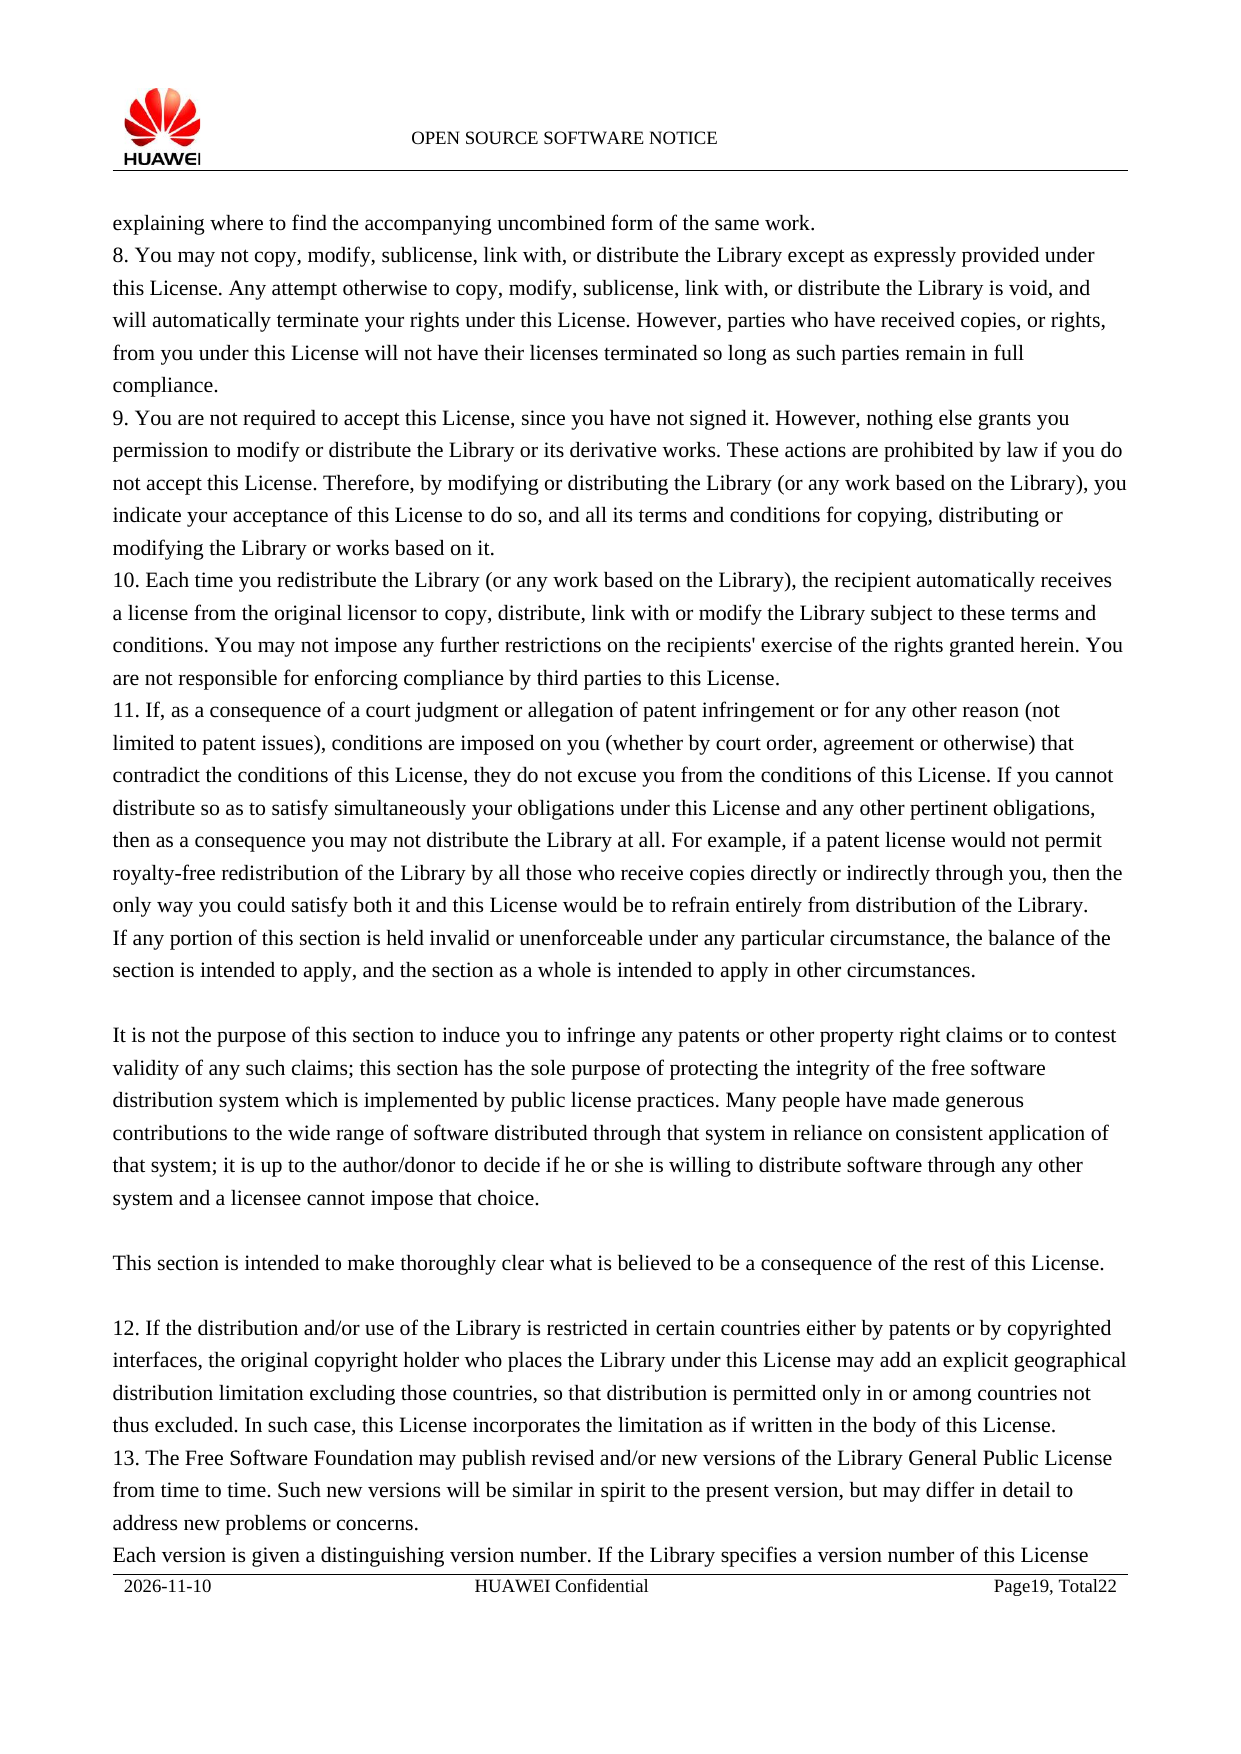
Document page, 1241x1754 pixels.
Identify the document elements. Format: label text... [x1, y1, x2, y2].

picture [124, 88, 201, 165]
